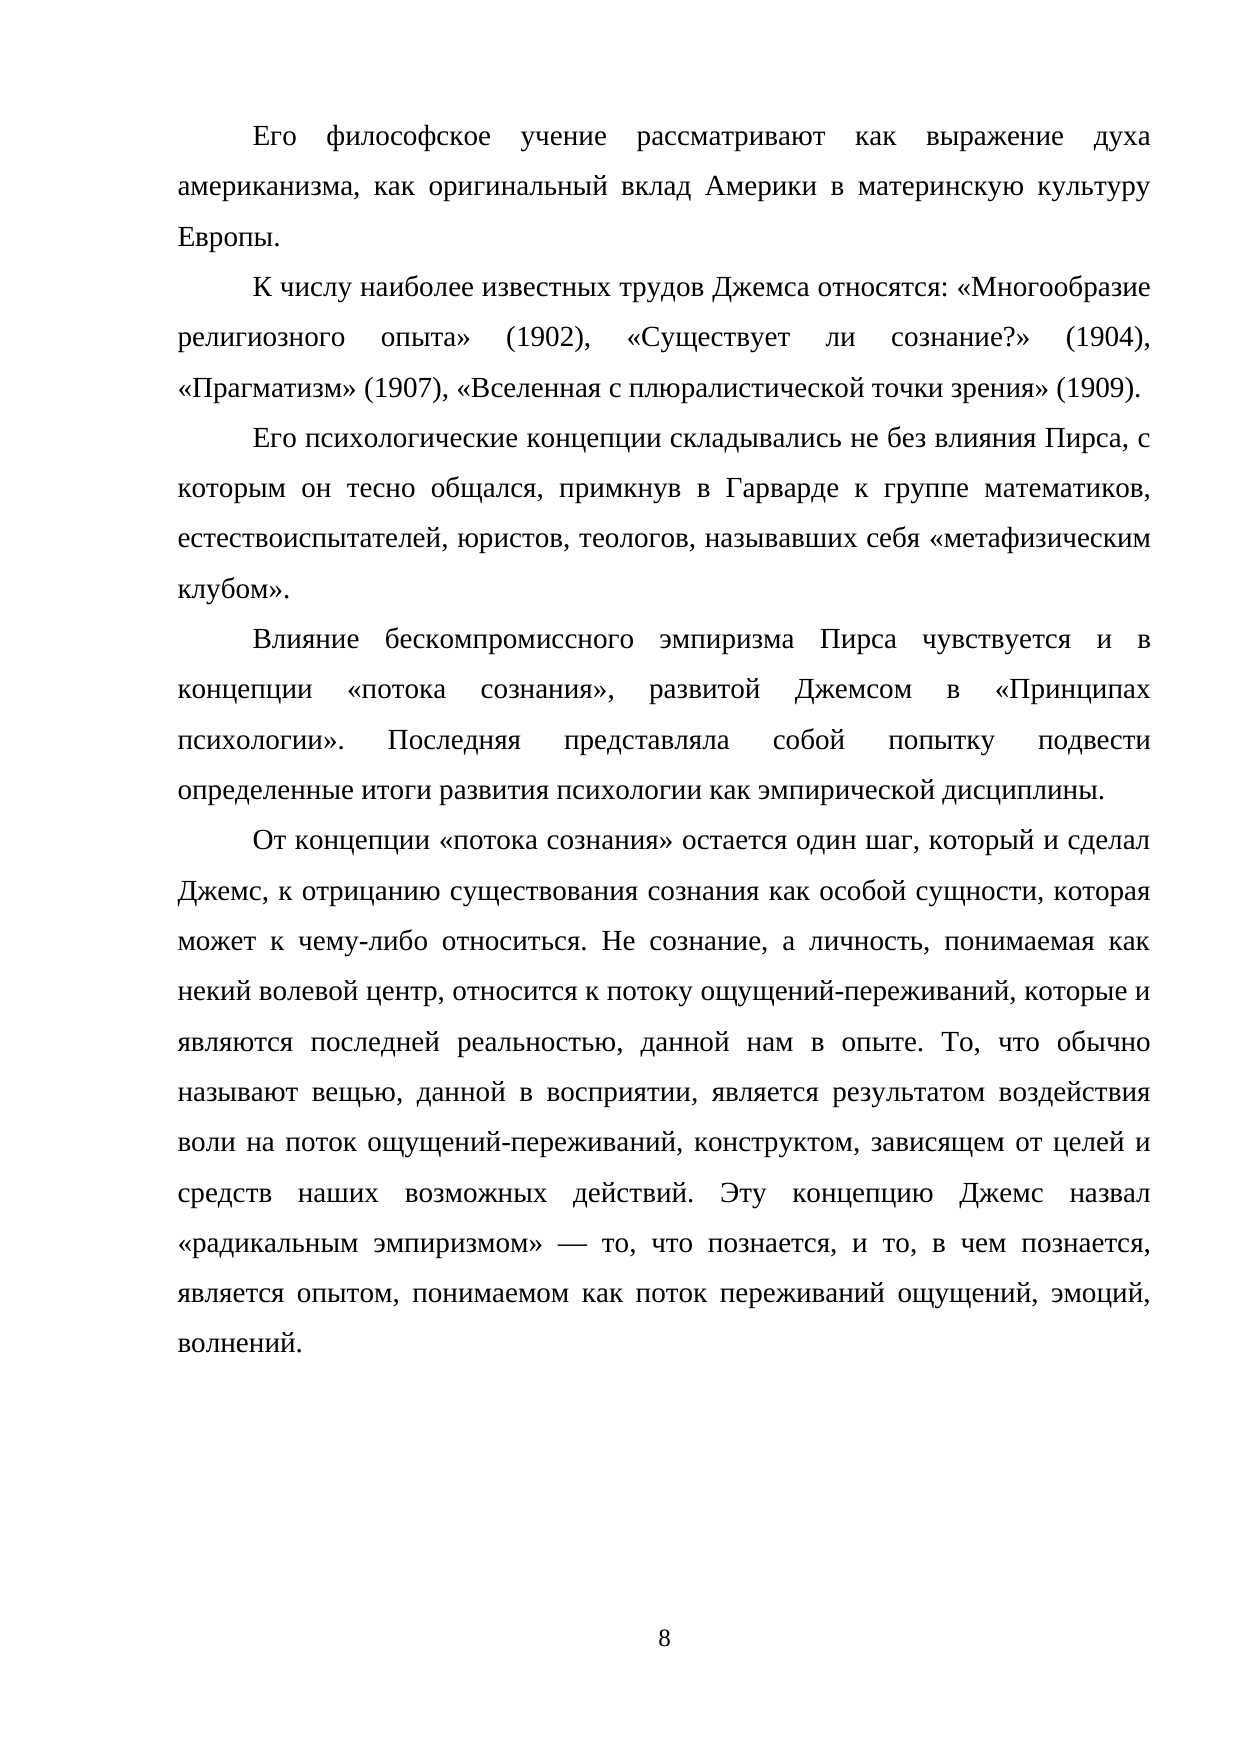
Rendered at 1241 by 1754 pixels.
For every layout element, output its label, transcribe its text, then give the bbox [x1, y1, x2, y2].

text К числу наиболее известных трудов Джемса относятся: «Многообразие религиозного опыта» (1902), «Существует ли сознание?» (1904), «Прагматизм» (1907), «Вселенная с плюралистической точки зрения» (1909). [177, 269, 1152, 403]
text Его философское учение рассматривают как выражение духа американизма, как оригинальный вклад Америки в материнскую культуру Европы. [177, 118, 1152, 252]
text Его психологические концепции складывались не без влияния Пирса, с которым он тесно общался, примкнув в Гарварде к группе математиков, естествоиспытателей, юристов, теологов, называвших себя «метафизическим клубом». [177, 420, 1152, 604]
text От концепции «потока сознания» остается один шаг, который и сделал Джемс, к отрицанию существования сознания как особой сущности, которая может к чему-либо относиться. Не сознание, а личность, понимаемая как некий волевой центр, относится к потоку ощущений-переживаний, которые и являются последней реальностью, данной нам в опыте. То, что обычно называют вещью, данной в восприятии, является результатом воздействия воли на поток ощущений-переживаний, конструктом, зависящем от целей и средств наших возможных действий. Эту концепцию Джемс назвал «радикальным эмпиризмом» — то, что познается, и то, в чем познается, является опытом, понимаемом как поток переживаний ощущений, эмоций, волнений. [177, 822, 1152, 1359]
text Влияние бескомпромиссного эмпиризма Пирса чувствуется и в концепции «потока сознания», развитой Джемсом в «Принципах психологии». Последняя представляла собой попытку подвести определенные итоги развития психологии как эмпирической дисциплины. [177, 621, 1152, 806]
